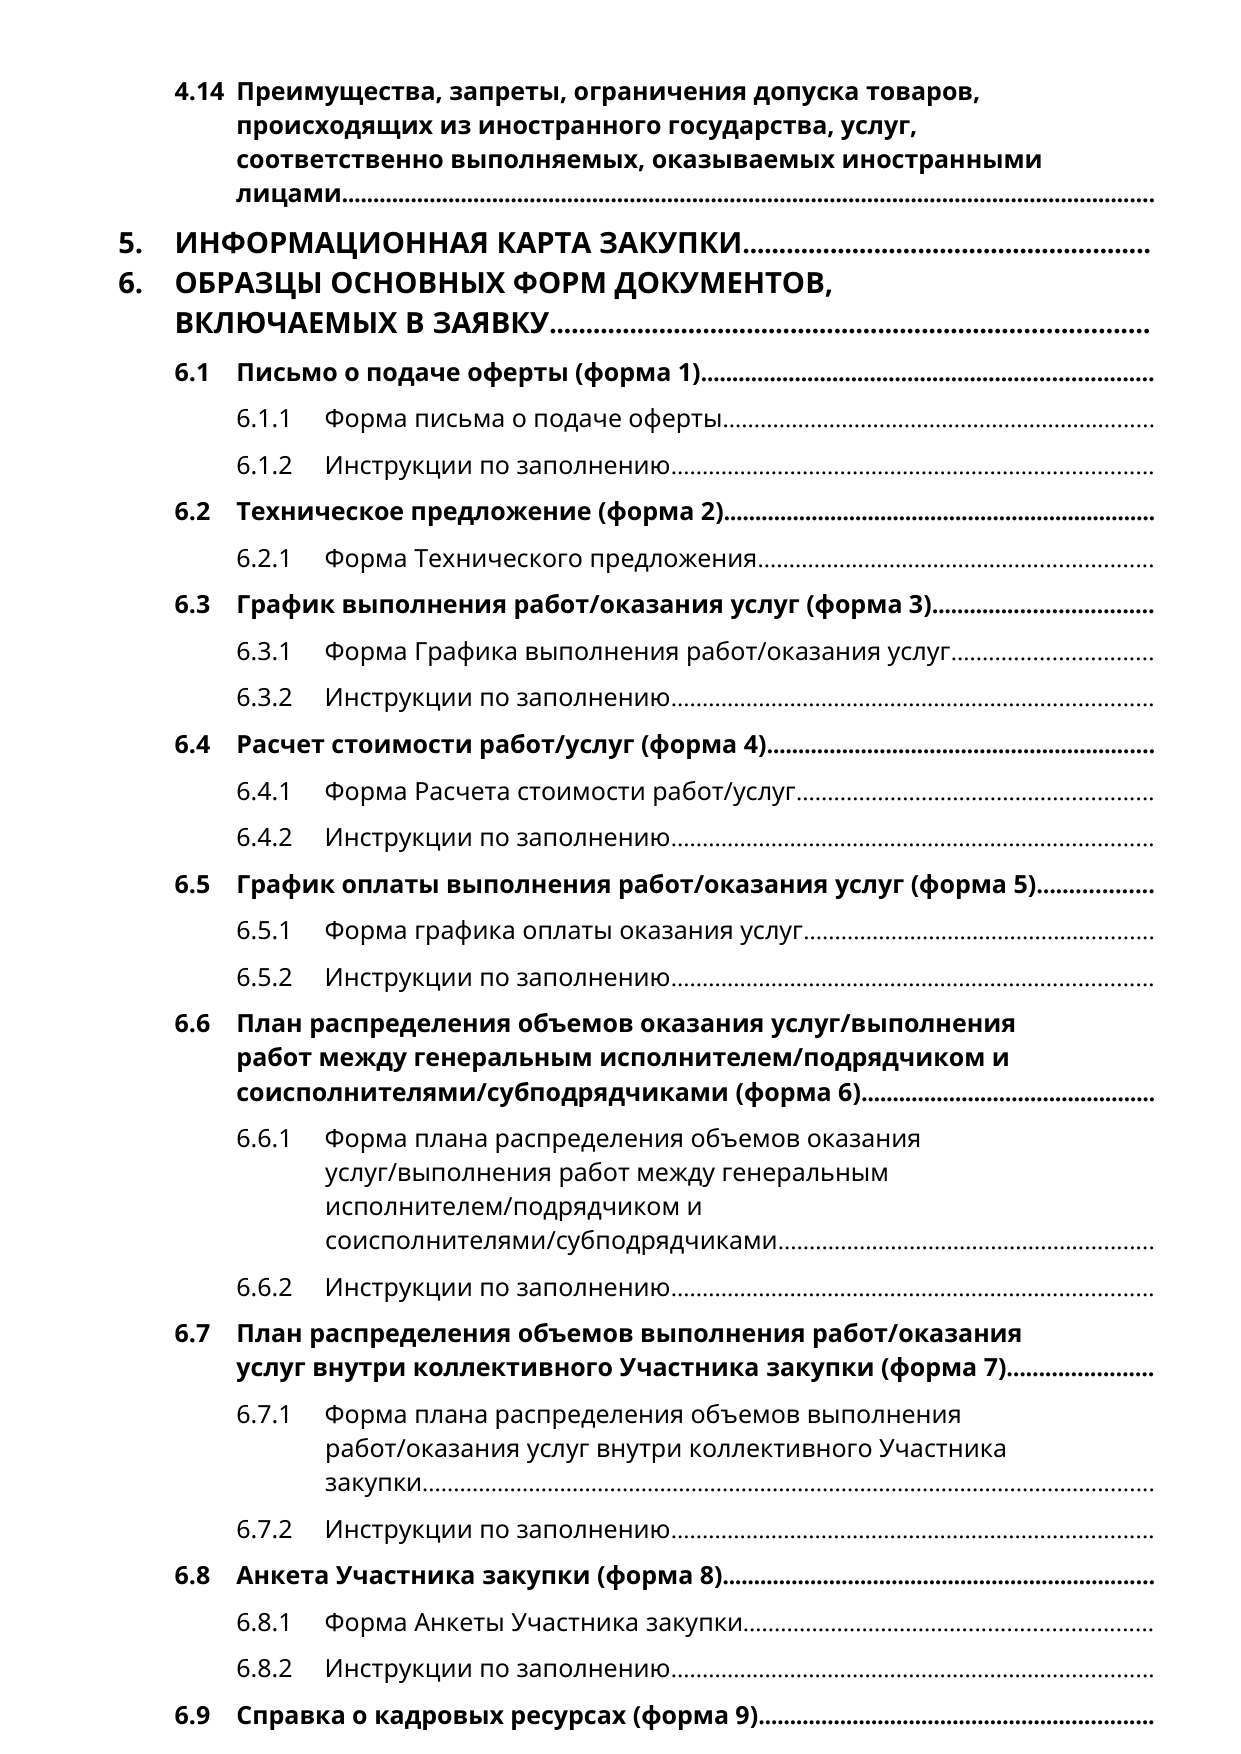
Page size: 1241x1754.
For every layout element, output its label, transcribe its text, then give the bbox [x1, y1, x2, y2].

text 6.1.1 Форма письма о подаче оферты 34 [236, 401, 1063, 435]
text 6.3 График выполнения работ/оказания услуг (форма 3) 39 [174, 587, 1063, 621]
text 6.4.1 Форма Расчета стоимости работ/услуг 41 [236, 773, 1063, 807]
text 6.6.1 Форма плана распределения объемов оказания услуг/выполнения работ между генеральным исполнителем/подрядчиком и соисполнителями/субподрядчиками 45 [236, 1121, 1063, 1257]
text 6.1.2 Инструкции по заполнению 36 [236, 447, 1063, 481]
text 6.5 График оплаты выполнения работ/оказания услуг (форма 5) 43 [174, 866, 1063, 900]
text 6.8 Анкета Участника закупки (форма 8) 49 [174, 1558, 1063, 1592]
text 6.5.1 Форма графика оплаты оказания услуг 43 [236, 913, 1063, 947]
text 6.7.1 Форма плана распределения объемов выполнения работ/оказания услуг внутри коллективного Участника закупки 47 [236, 1397, 1063, 1499]
text 6.7.2 Инструкции по заполнению 48 [236, 1511, 1063, 1545]
text 6. Образцы основных форм документов, включаемых в заявку 34 [118, 262, 1063, 342]
text 5. Информационная карта закупки 31 [118, 223, 1063, 262]
text 6.1 Письмо о подаче оферты (форма 1) 34 [174, 354, 1063, 388]
text 6.3.2 Инструкции по заполнению 40 [236, 680, 1063, 714]
text 4.14 Преимущества, запреты, ограничения допуска товаров, происходящих из иностранного государства, услуг, соответственно выполняемых, оказываемых иностранными лицами 26 [174, 74, 1063, 210]
text 6.4.2 Инструкции по заполнению 42 [236, 820, 1063, 854]
text 6.4 Расчет стоимости работ/услуг (форма 4) 41 [174, 727, 1063, 761]
text 6.8.2 Инструкции по заполнению 50 [236, 1651, 1063, 1685]
text 6.6 План распределения объемов оказания услуг/выполнения работ между генеральным исполнителем/подрядчиком и соисполнителями/субподрядчиками (форма 6) 45 [174, 1006, 1063, 1108]
text 6.5.2 Инструкции по заполнению 44 [236, 959, 1063, 993]
text 6.2 Техническое предложение (форма 2) 37 [174, 494, 1063, 528]
text 6.8.1 Форма Анкеты Участника закупки 49 [236, 1604, 1063, 1638]
text 6.7 План распределения объемов выполнения работ/оказания услуг внутри коллективного Участника закупки (форма 7) 47 [174, 1316, 1063, 1384]
text 6.9 Справка о кадровых ресурсах (форма 9) 51 [174, 1698, 1063, 1732]
text 6.6.2 Инструкции по заполнению 46 [236, 1269, 1063, 1303]
text 6.2.1 Форма Технического предложения 37 [236, 540, 1063, 574]
text 6.3.1 Форма Графика выполнения работ/оказания услуг 39 [236, 633, 1063, 668]
